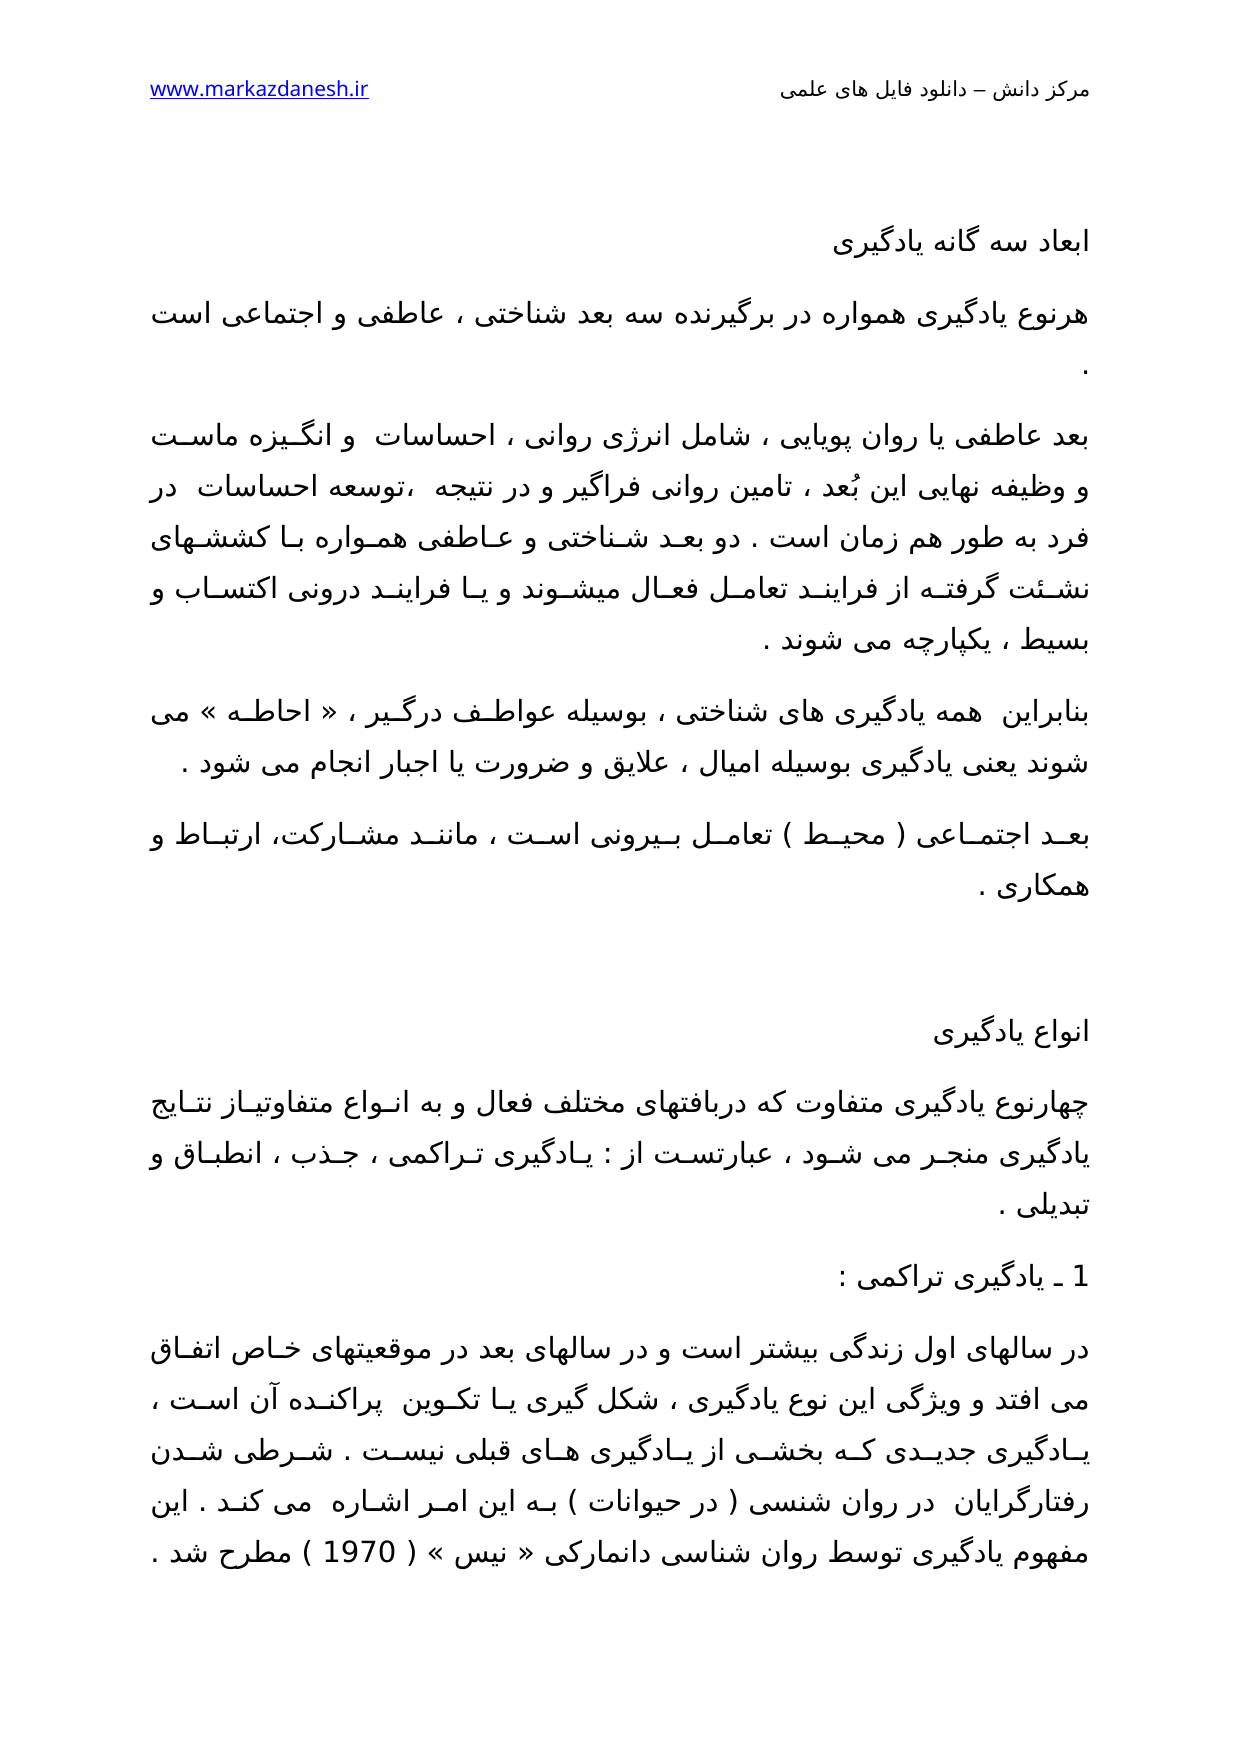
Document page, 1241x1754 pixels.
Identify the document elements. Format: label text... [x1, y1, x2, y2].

text ابعاد سه گانه یادگیری [150, 224, 1090, 258]
text بنابراین همه یادگیری های شناختی ، بوسیله عواطف درگیر ، « احاطه » می شوند یعنی یادگیری بوسیله امیال ، علایق و ضرورت یا اجبار انجام می شود . [150, 694, 1090, 779]
text انواع یادگیری [150, 1014, 1090, 1048]
text بعد اجتماعی ( محیط ) تعامل بیرونی است ، مانند مشارکت، ارتباط و همکاری . [150, 817, 1090, 902]
text چهارنوع یادگیری متفاوت که دربافتهای مختلف فعال و به انواع متفاوتیاز نتایج یادگیری منجر می شود ، عبارتست از : یادگیری تراکمی ، جذب ، انطباق و تبدیلی . [150, 1086, 1090, 1222]
text بعد عاطفی یا روان پویایی ، شامل انرژی روانی ، احساسات و انگیزه ماست و وظیفه نهایی این بُعد ، تامین روانی فراگیر و در نتیجه ،توسعه احساسات در فرد به طور هم زمان است . دو بعد شناختی و عاطفی همواره با کششهای نشئت گرفته از فرایند تعامل فعال میشوند و یا فرایند درونی اکتساب و بسیط ، یکپارچه می شوند . [150, 419, 1090, 656]
text در سالهای اول زندگی بیشتر است و در سالهای بعد در موقعیتهای خاص اتفاق می افتد و ویژگی این نوع یادگیری ، شکل گیری یا تکوین پراکنده آن است ، یادگیری جدیدی که بخشی از یادگیری های قبلی نیست . شرطی شدن رفتارگرایان در روان شنسی ( در حیوانات ) به این امر اشاره می کند . این مفهوم یادگیری توسط روان شناسی دانمارکی « نیس » ( 1970 ) مطرح شد . [150, 1331, 1090, 1569]
text 1 ـ یادگیری تراکمی : [150, 1259, 1090, 1293]
text هرنوع یادگیری همواره در برگیرنده سه بعد شناختی ، عاطفی و اجتماعی است . [150, 296, 1090, 381]
